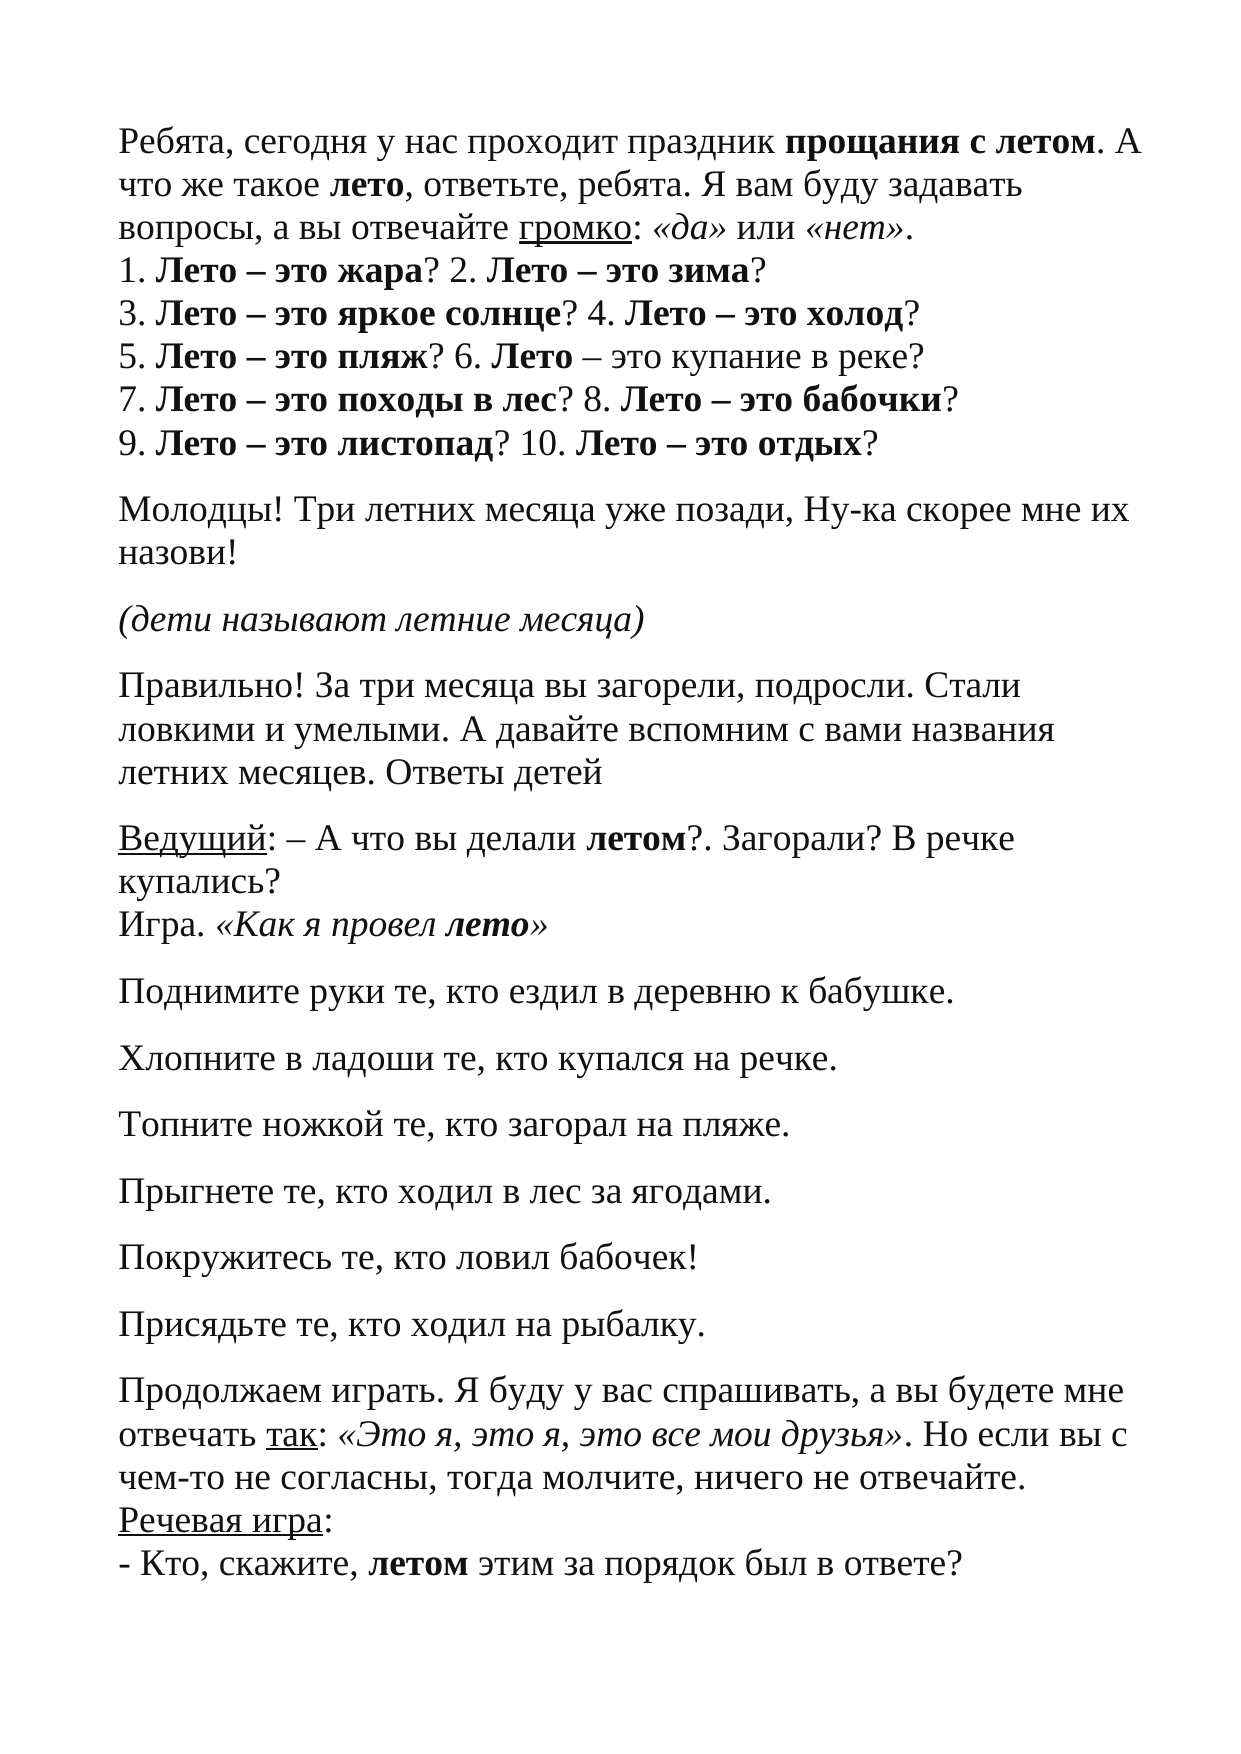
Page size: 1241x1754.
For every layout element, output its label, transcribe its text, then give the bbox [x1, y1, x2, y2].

text 3. Лето – это яркое солнце? 4. Лето – это холод? [118, 291, 1152, 334]
text 9. Лето – это листопад? 10. Лето – это отдых? [118, 420, 1152, 463]
text 5. Лето – это пляж? 6. Лето – это купание в реке? [118, 334, 1152, 377]
text Ведущий: – А что вы делали летом?. Загорали? В речке купались? [118, 816, 1152, 902]
text Присядьте те, кто ходил на рыбалку. [118, 1301, 1152, 1344]
text Ребята, сегодня у нас проходит праздник прощания с летом. А что же такое лето, ответьте, ребята. Я вам буду задавать вопросы, а вы отвечайте громко: «да» или «нет». [118, 118, 1152, 247]
text Правильно! За три месяца вы загорели, подросли. Стали ловкими и умелыми. А давайте вспомним с вами названия летних месяцев. Ответы детей [118, 663, 1152, 792]
text Поднимите руки те, кто ездил в деревню к бабушке. [118, 968, 1152, 1012]
text Прыгнете те, кто ходил в лес за ягодами. [118, 1168, 1152, 1211]
text Продолжаем играть. Я буду у вас спрашивать, а вы будете мне отвечать так: «Это я, это я, это все мои друзья». Но если вы с чем-то не согласны, тогда молчите, ничего не отвечайте. [118, 1368, 1152, 1497]
text Покружитесь те, кто ловил бабочек! [118, 1235, 1152, 1278]
text 7. Лето – это походы в лес? 8. Лето – это бабочки? [118, 377, 1152, 420]
text Молодцы! Три летних месяца уже позади, Ну-ка скорее мне их назови! [118, 487, 1152, 573]
text Топните ножкой те, кто загорал на пляже. [118, 1102, 1152, 1145]
text (дети называют летние месяца) [118, 596, 1152, 639]
text - Кто, скажите, летом этим за порядок был в ответе? [118, 1540, 1152, 1583]
text Игра. «Как я провел лето» [118, 902, 1152, 945]
text Речевая игра: [118, 1497, 1152, 1540]
text 1. Лето – это жара? 2. Лето – это зима? [118, 247, 1152, 291]
text Хлопните в ладоши те, кто купался на речке. [118, 1035, 1152, 1078]
